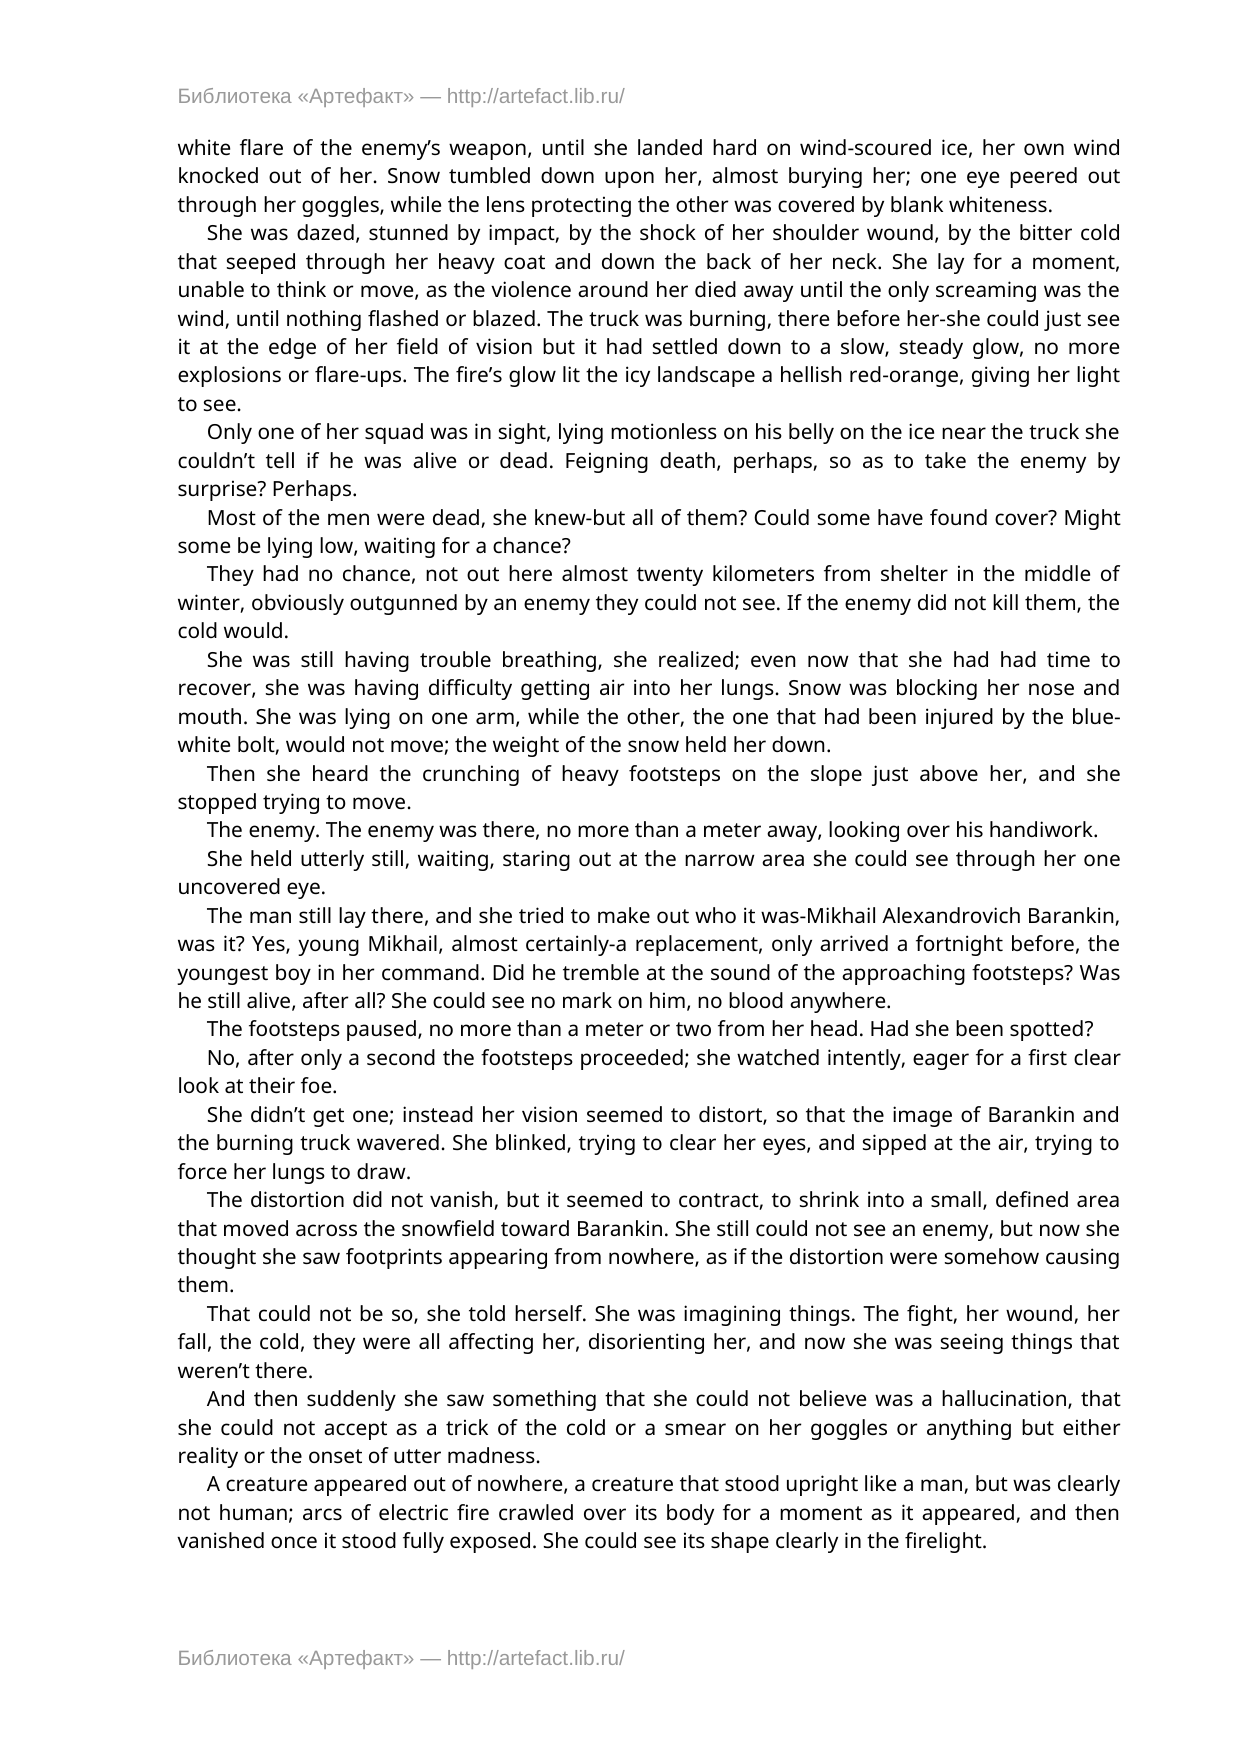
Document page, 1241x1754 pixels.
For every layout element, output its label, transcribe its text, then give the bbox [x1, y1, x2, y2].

text The man still lay there, and she tried to make out who it was-Mikhail Alexandrovich Barankin, was it? Yes, young Mikhail, almost certainly-a replacement, only arrived a fortnight before, the youngest boy in her command. Did he tremble at the sound of the approaching footsteps? Was he still alive, after all? She could see no mark on him, no blood anywhere. [177, 901, 1122, 1014]
text Then she heard the crunching of heavy footsteps on the slope just above her, and she stopped trying to move. [177, 759, 1122, 816]
text A creature appeared out of nowhere, a creature that stood upright like a man, but was clearly not human; arcs of electric fire crawled over its body for a moment as it appeared, and then vanished once it stood fully exposed. She could see its shape clearly in the firelight. [177, 1469, 1122, 1555]
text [177, 133, 1122, 218]
text She was still having trouble breathing, she realized; even now that she had had time to recover, she was having difficulty getting air into her lungs. Snow was blocking her nose and mouth. She was lying on one arm, while the other, the one that had been injured by the blue-white bolt, would not move; the weight of the snow held her down. [177, 645, 1122, 759]
text No, after only a second the footsteps proceeded; she watched intently, eager for a first clear look at their foe. [177, 1043, 1122, 1100]
text The footsteps paused, no more than a meter or two from her head. Had she been spotted? [177, 1014, 1122, 1043]
text The distortion did not vanish, but it seemed to contract, to shrink into a small, defined area that moved across the snowfield toward Barankin. She still could not see an enemy, but now she thought she saw footprints appearing from nowhere, as if the distortion were somehow causing them. [177, 1185, 1122, 1299]
text She held utterly still, waiting, staring out at the narrow area she could see through her one uncovered eye. [177, 844, 1122, 901]
text That could not be so, she told herself. She was imagining things. The fight, her wound, her fall, the cold, they were all affecting her, disorienting her, and now she was seeing things that weren’t there. [177, 1299, 1122, 1384]
text The enemy. The enemy was there, no more than a meter away, looking over his handiwork. [177, 816, 1122, 844]
text She didn’t get one; instead her vision seemed to distort, so that the image of Barankin and the burning truck wavered. She blinked, trying to clear her eyes, and sipped at the air, trying to force her lungs to draw. [177, 1100, 1122, 1185]
text She was dazed, stunned by impact, by the shock of her shoulder wound, by the bitter cold that seeped through her heavy coat and down the back of her neck. She lay for a moment, unable to think or move, as the violence around her died away until the only screaming was the wind, until nothing flashed or blazed. The truck was burning, there before her-she could just see it at the edge of her field of vision but it had settled down to a slow, steady glow, no more explosions or flare-ups. The fire’s glow lit the icy landscape a hellish red-orange, giving her light to see. [177, 218, 1122, 417]
text Only one of her squad was in sight, lying motionless on his belly on the ice near the truck she couldn’t tell if he was alive or dead. Feigning death, perhaps, so as to take the enemy by surprise? Perhaps. [177, 417, 1122, 503]
text And then suddenly she saw something that she could not believe was a hallucination, that she could not accept as a trick of the cold or a smear on her goggles or anything but either reality or the onset of utter madness. [177, 1384, 1122, 1469]
text They had no chance, not out here almost twenty kilometers from shelter in the middle of winter, obviously outgunned by an enemy they could not see. If the enemy did not kill them, the cold would. [177, 559, 1122, 645]
text Most of the men were dead, she knew-but all of them? Could some have found cover? Might some be lying low, waiting for a chance? [177, 503, 1122, 559]
